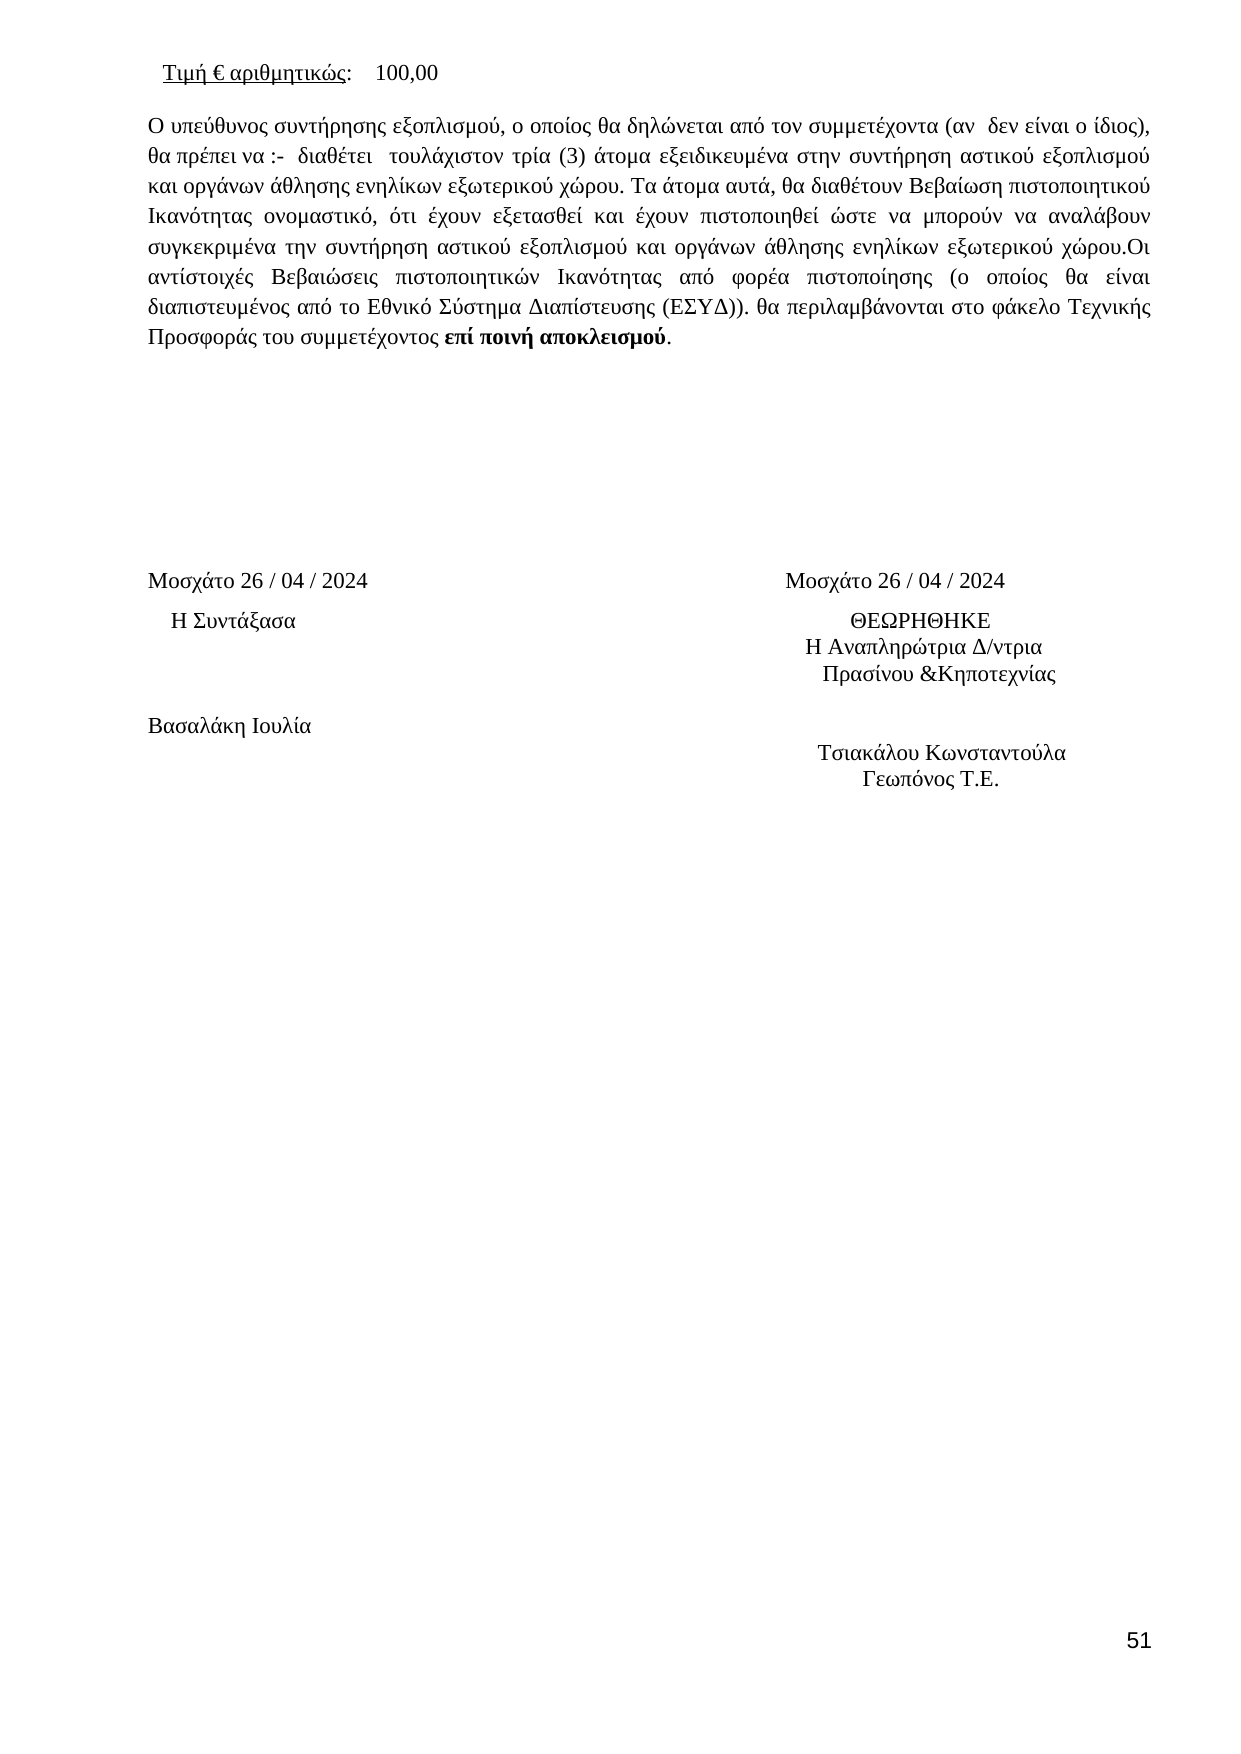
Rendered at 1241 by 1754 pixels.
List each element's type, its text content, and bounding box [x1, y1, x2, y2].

text Τσιακάλου Κωνσταντούλα [148, 739, 1152, 765]
text Μοσχάτο 26 / 04 / 2024 Μοσχάτο 26 / 04 / 2024 [148, 568, 1152, 594]
text Η Συντάξασα ΘΕΩΡΗΘΗΚΕ [148, 607, 1152, 633]
text Πρασίνου &Κηποτεχνίας [148, 660, 1152, 686]
text Βασαλάκη Ιουλία [148, 712, 1152, 739]
text Γεωπόνος Τ.Ε. [148, 765, 1152, 792]
text Η Αναπληρώτρια Δ/ντρια [148, 633, 1152, 660]
text Ο υπεύθυνος συντήρησης εξοπλισμού, ο οποίος θα δηλώνεται από τον συμμετέχοντα (αν δεν είναι ο ίδιος), θα πρέπει να :- διαθέτει τουλάχιστον τρία (3) άτομα εξειδικευμένα στην συντήρηση αστικού εξοπλισμού και οργάνων άθλησης ενηλίκων εξωτερικού χώρου. Τα άτομα αυτά, θα διαθέτουν Βεβαίωση πιστοποιητικού Ικανότητας ονομαστικό, ότι έχουν εξετασθεί και έχουν πιστοποιηθεί ώστε να μπορούν να αναλάβουν συγκεκριμένα την συντήρηση αστικού εξοπλισμού και οργάνων άθλησης ενηλίκων εξωτερικού χώρου.Οι αντίστοιχές Βεβαιώσεις πιστοποιητικών Ικανότητας από φορέα πιστοποίησης (ο οποίος θα είναι διαπιστευμένος από το Εθνικό Σύστημα Διαπίστευσης (ΕΣΥΔ)). θα περιλαμβάνονται στο φάκελο Τεχνικής Προσφοράς του συμμετέχοντος επί ποινή αποκλεισμού. [148, 112, 1152, 350]
text Τιμή € αριθμητικώς: 100,00 [148, 59, 1152, 86]
